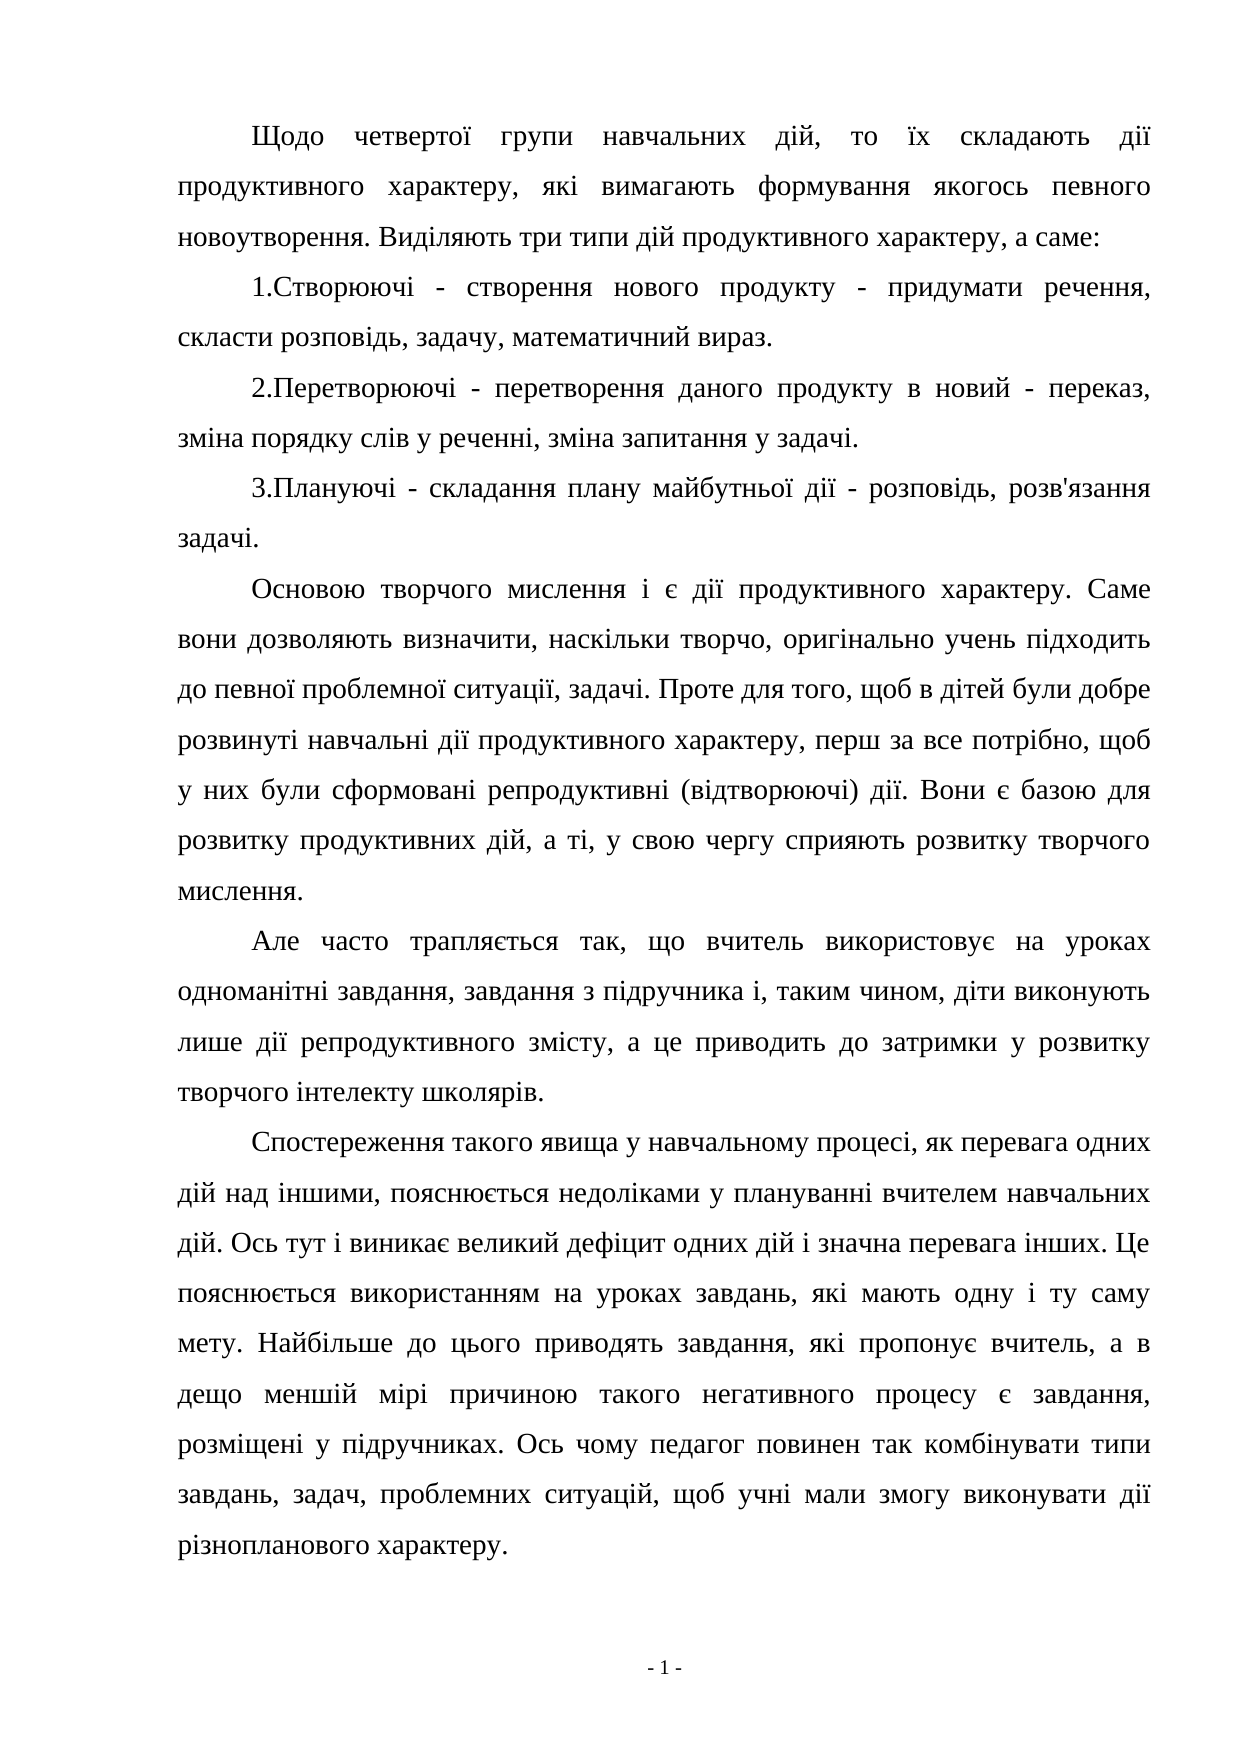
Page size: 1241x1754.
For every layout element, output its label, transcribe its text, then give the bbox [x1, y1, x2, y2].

text 2.Перетворюючі - перетворення даного продукту в новий - переказ, зміна порядку слів у реченні, зміна запитання у задачі. [177, 370, 1152, 453]
text Спостереження такого явища у навчальному процесі, як перевага одних дій над іншими, пояснюється недоліками у плануванні вчителем навчальних дій. Ось тут і виникає великий дефіцит одних дій і значна перевага інших. Це пояснюється використанням на уроках завдань, які мають одну і ту саму мету. Найбільше до цього приводять завдання, які пропонує вчитель, а в дещо меншій мірі причиною такого негативного процесу є завдання, розміщені у підручниках. Ось чому педагог повинен так комбінувати типи завдань, задач, проблемних ситуацій, щоб учні мали змогу виконувати дії різнопланового характеру. [177, 1124, 1152, 1560]
text Основою творчого мислення і є дії продуктивного характеру. Саме вони дозволяють визначити, наскільки творчо, оригінально учень підходить до певної проблемної ситуації, задачі. Проте для того, щоб в дітей були добре розвинуті навчальні дії продуктивного характеру, перш за все потрібно, щоб у них були сформовані репродуктивні (відтворюючі) дії. Вони є базою для розвитку продуктивних дій, а ті, у свою чергу сприяють розвитку творчого мислення. [177, 571, 1152, 906]
text 3.Плануючі - складання плану майбутньої дії - розповідь, розв'язання задачі. [177, 470, 1152, 554]
text 1.Створюючі - створення нового продукту - придумати речення, скласти розповідь, задачу, математичний вираз. [177, 269, 1152, 353]
text Щодо четвертої групи навчальних дій, то їх складають дії продуктивного характеру, які вимагають формування якогось певного новоутворення. Виділяють три типи дій продуктивного характеру, а саме: [177, 118, 1152, 252]
text Але часто трапляється так, що вчитель використовує на уроках одноманітні завдання, завдання з підручника і, таким чином, діти виконують лише дії репродуктивного змісту, а це приводить до затримки у розвитку творчого інтелекту школярів. [177, 923, 1152, 1108]
